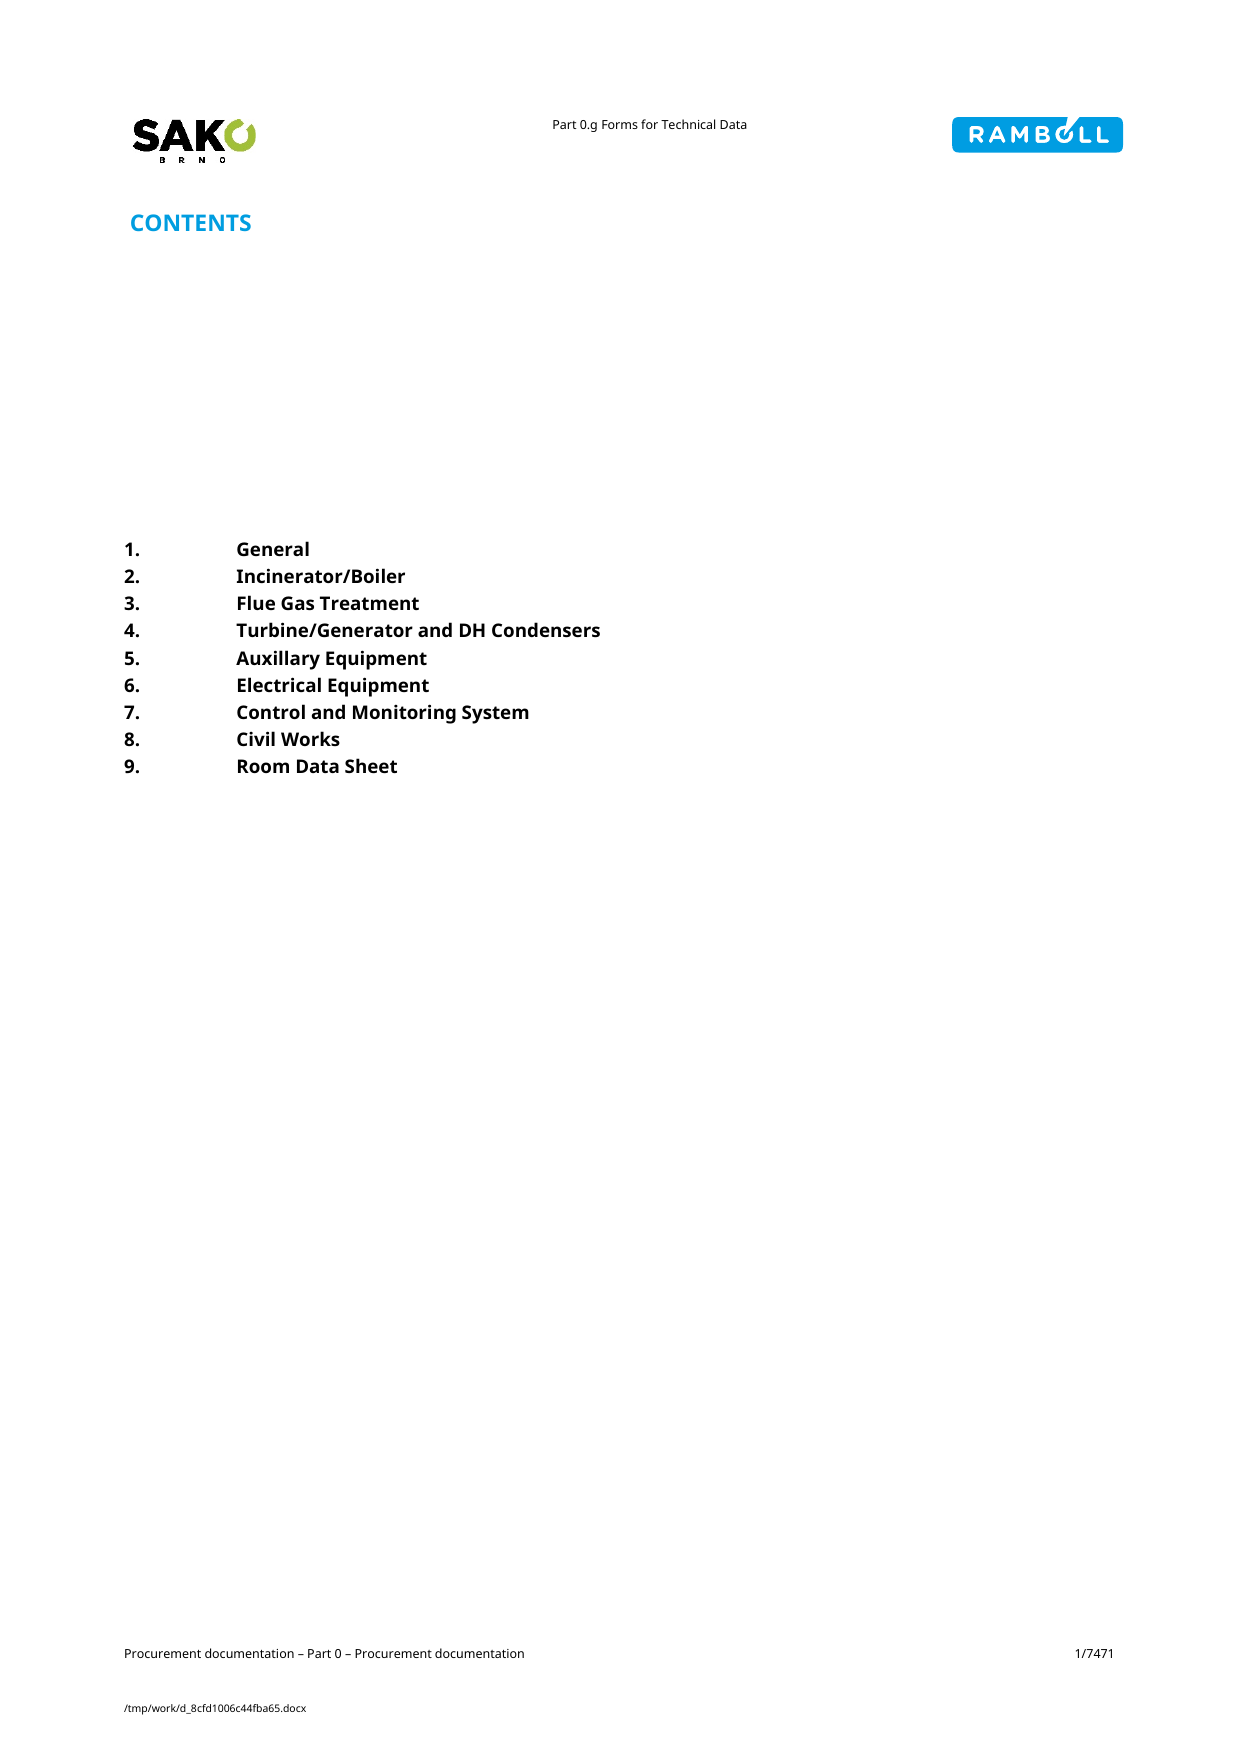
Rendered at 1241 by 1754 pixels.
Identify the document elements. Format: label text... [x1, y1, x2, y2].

text 1. General 2 [124, 535, 880, 562]
table_header Contents [124, 207, 1040, 508]
text 6. Electrical Equipment 54 [124, 670, 880, 697]
text 7. Control and Monitoring System 70 [124, 697, 880, 724]
text 9. Room Data Sheet 71 [124, 752, 880, 779]
text 3. Flue Gas Treatment 24 [124, 589, 880, 616]
text 4. Turbine/Generator and DH Condensers 43 [124, 616, 880, 643]
picture [132, 119, 256, 163]
text 8. Civil Works 71 [124, 724, 880, 752]
text 5. Auxillary Equipment 52 [124, 643, 880, 670]
text 2. Incinerator/Boiler 4 [124, 562, 880, 589]
